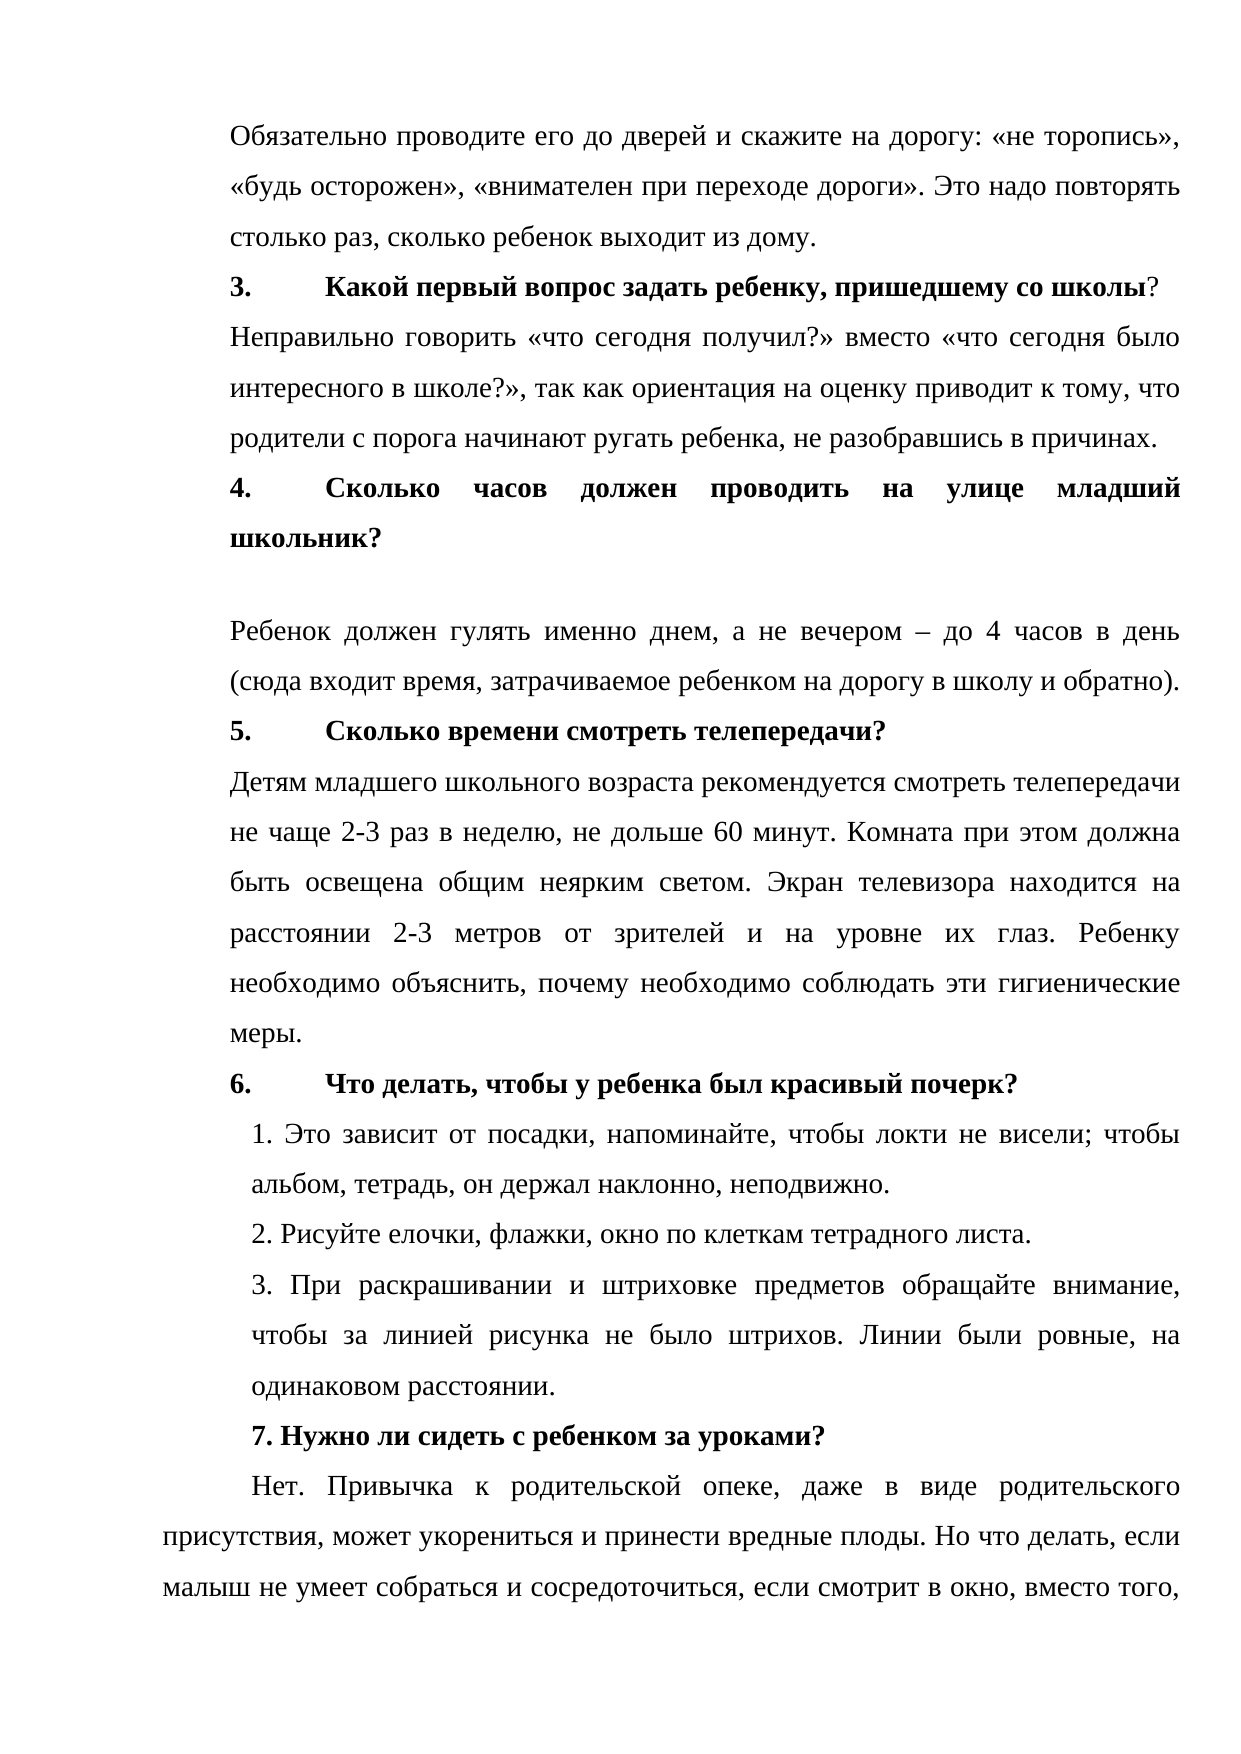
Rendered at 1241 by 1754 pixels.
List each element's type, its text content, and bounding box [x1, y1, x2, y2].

list Сколько времени смотреть телепередачи? [229, 713, 1181, 747]
list 1. Это зависит от посадки, напоминайте, чтобы локти не висели; чтобы альбом, тетрадь, он держал наклонно, неподвижно. [251, 1116, 1181, 1200]
list 3. При раскрашивании и штриховке предметов обращайте внимание, чтобы за линией рисунка не было штрихов. Линии были ровные, на одинаковом расстоянии. [251, 1267, 1181, 1401]
list 7. Нужно ли сидеть с ребенком за уроками? [251, 1418, 1181, 1451]
list Сколько часов должен проводить на улице младший школьник? [229, 470, 1181, 554]
list Обязательно проводите его до дверей и скажите на дорогу: «не торопись», «будь осторожен», «внимателен при переходе дороги». Это надо повторять столько раз, сколько ребенок выходит из дому. [229, 118, 1181, 252]
list Что делать, чтобы у ребенка был красивый почерк? [229, 1066, 1181, 1099]
list Детям младшего школьного возраста рекомендуется смотреть телепередачи не чаще 2-3 раз в неделю, не дольше 60 минут. Комната при этом должна быть освещена общим неярким светом. Экран телевизора находится на расстоянии 2-3 метров от зрителей и на уровне их глаз. Ребенку необходимо объяснить, почему необходимо соблюдать эти гигиенические меры. [229, 764, 1181, 1049]
list 2. Рисуйте елочки, флажки, окно по клеткам тетрадного листа. [251, 1217, 1181, 1250]
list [162, 1468, 1181, 1602]
list Ребенок должен гулять именно днем, а не вечером – до 4 часов в день (сюда входит время, затрачиваемое ребенком на дорогу в школу и обратно). [229, 613, 1181, 697]
list Какой первый вопрос задать ребенку, пришедшему со школы? [229, 269, 1181, 303]
list Неправильно говорить «что сегодня получил?» вместо «что сегодня было интересного в школе?», так как ориентация на оценку приводит к тому, что родители с порога начинают ругать ребенка, не разобравшись в причинах. [229, 319, 1181, 453]
